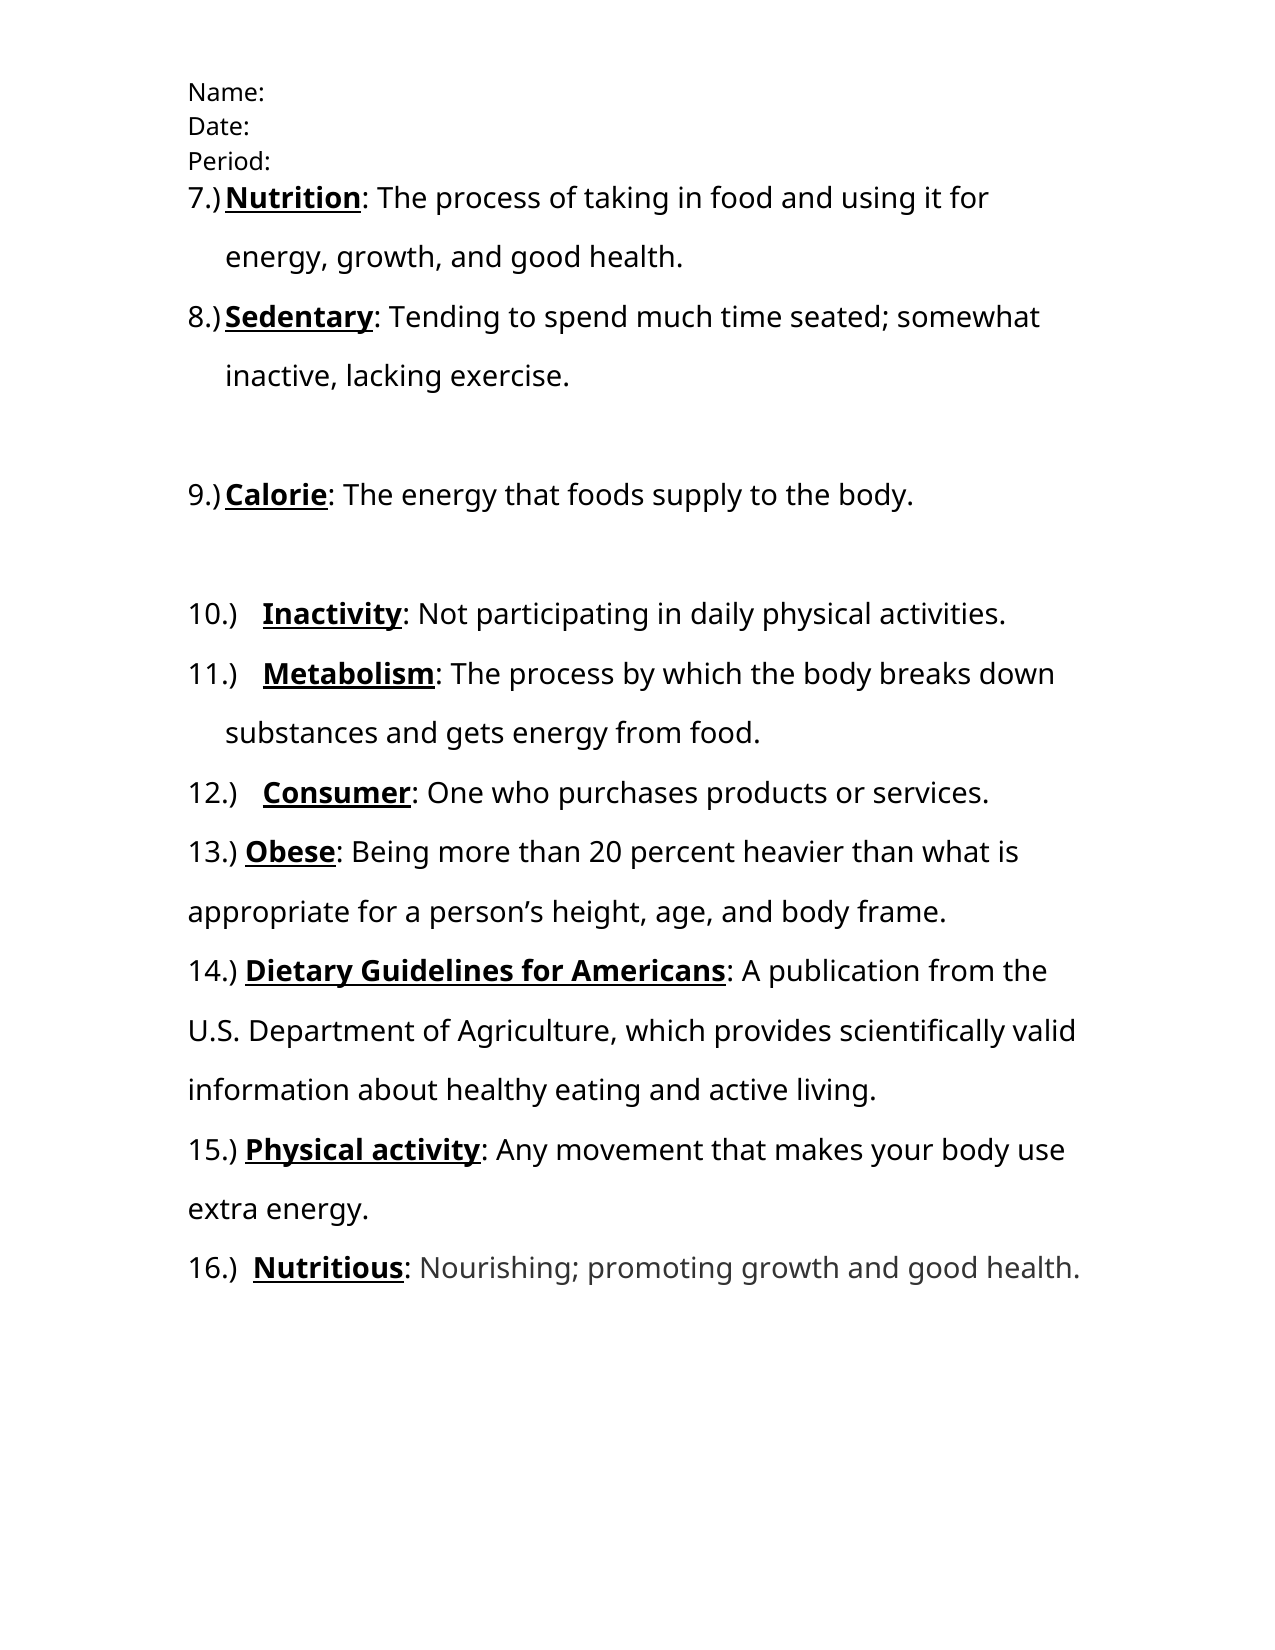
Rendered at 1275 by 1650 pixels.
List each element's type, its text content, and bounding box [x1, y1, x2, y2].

list Calorie: The energy that foods supply to the body. [187, 474, 1087, 514]
text 14.) Dietary Guidelines for Americans: A publication from the U.S. Department of Agriculture, which provides scientifically valid information about healthy eating and active living. [187, 950, 1087, 1109]
text 16.) Nutritious: Nourishing; promoting growth and good health. [187, 1248, 1087, 1287]
list Sedentary: Tending to spend much time seated; somewhat inactive, lacking exercise. [187, 296, 1087, 395]
text 15.) Physical activity: Any movement that makes your body use extra energy. [187, 1129, 1087, 1228]
list Inactivity: Not participating in daily physical activities. [187, 593, 1087, 633]
text 13.) Obese: Being more than 20 percent heavier than what is appropriate for a person’s height, age, and body frame. [187, 831, 1087, 931]
list Consumer: One who purchases products or services. [187, 772, 1087, 812]
list Metabolism: The process by which the body breaks down substances and gets energy from food. [187, 653, 1087, 752]
list Nutrition: The process of taking in food and using it for energy, growth, and good health. [187, 177, 1087, 276]
